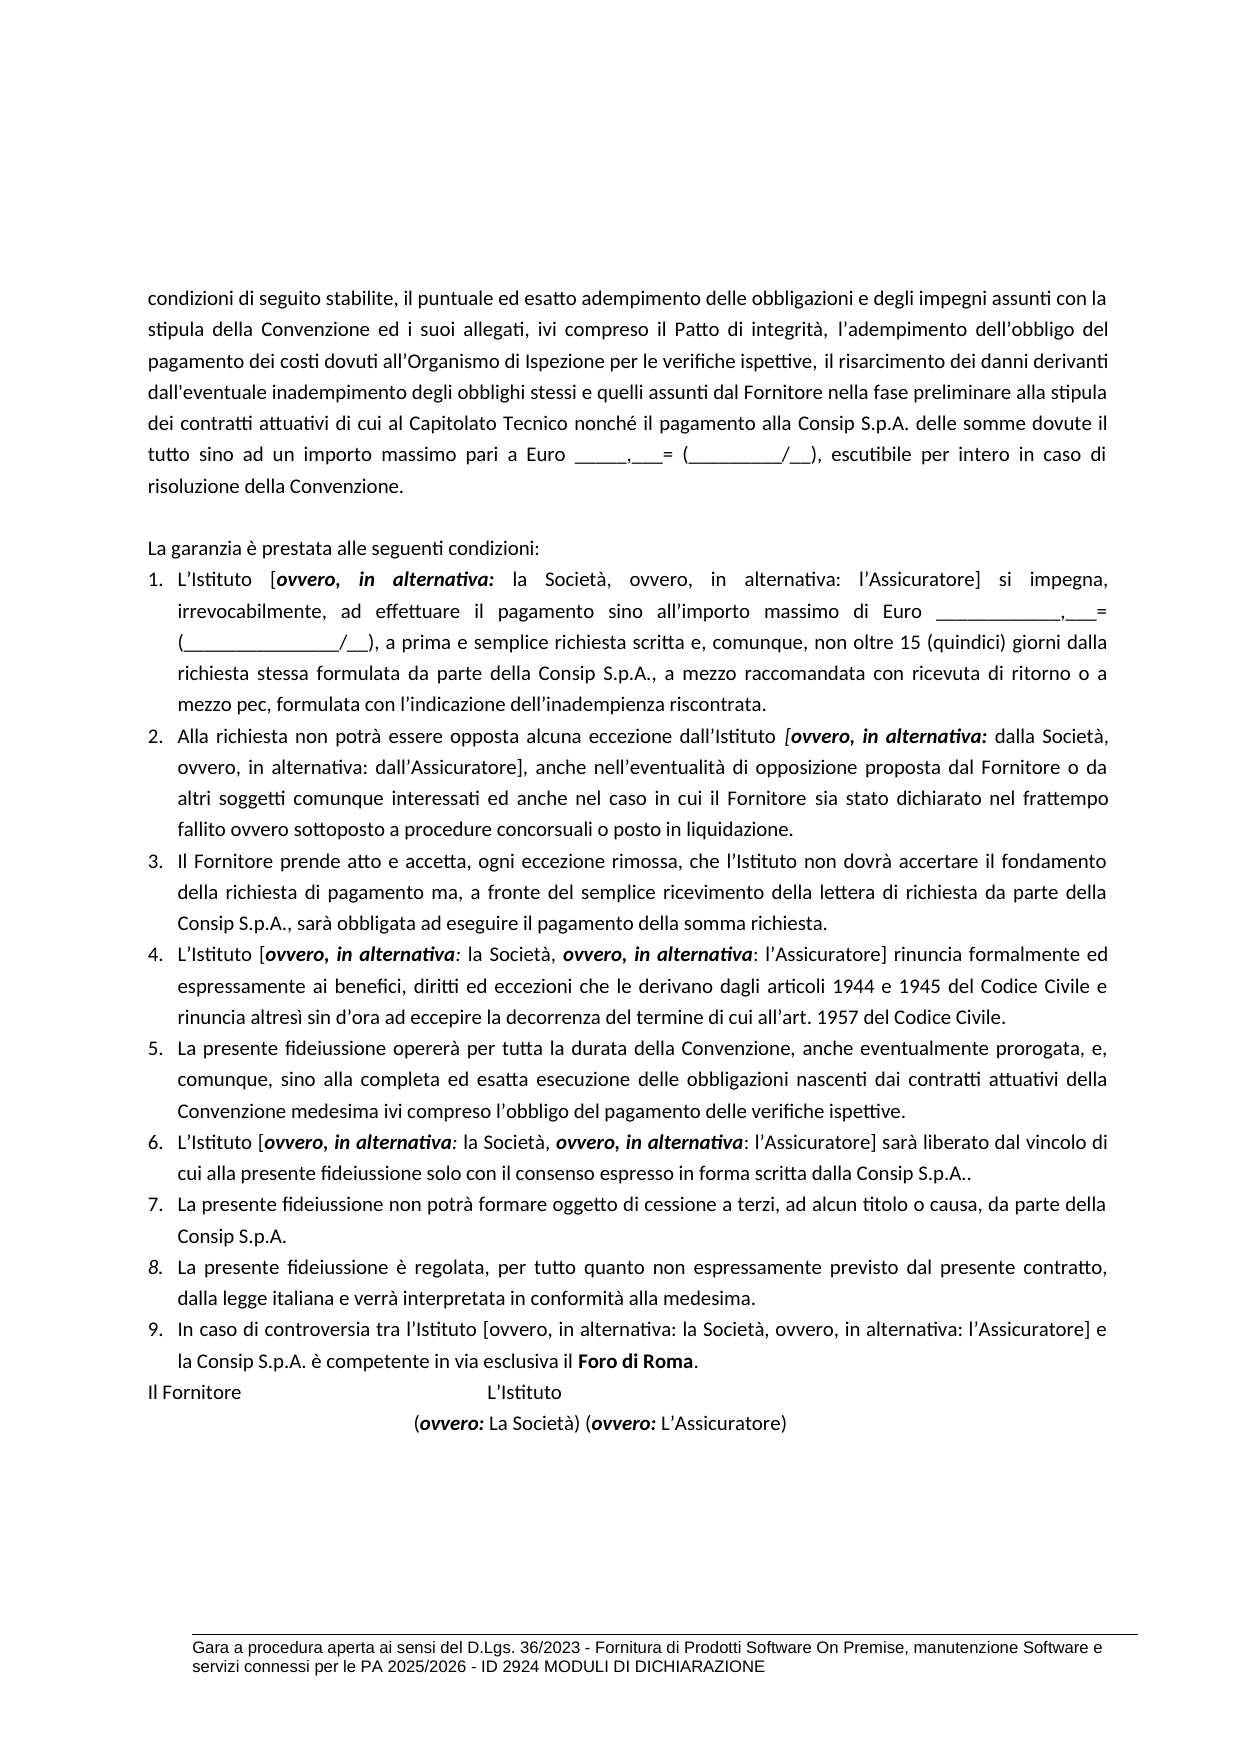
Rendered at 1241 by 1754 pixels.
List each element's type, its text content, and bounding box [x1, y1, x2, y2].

list L’Istituto [ovvero, in alternativa: , ovvero, in alternativa: l’Assicuratore] sarà liberato dal vincolo di cui alla presente fideiussione solo con il consenso espresso in forma scritta dalla Consip S.p.A.. [148, 1124, 1109, 1187]
list La presente fideiussione è regolata, per tutto quanto non espressamente previsto dal presente contratto, dalla legge italiana e verrà interpretata in conformità alla medesima. [148, 1249, 1109, 1312]
list Il Fornitore prende atto e accetta, ogni eccezione rimossa, che l’Istituto non dovrà accertare il fondamento della richiesta di pagamento ma, a fronte del semplice ricevimento della lettera di richiesta da parte della Consip S.p.A., sarà obbligata ad eseguire il pagamento della somma richiesta. [148, 843, 1109, 937]
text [148, 281, 1109, 499]
list La presente fideiussione opererà per tutta la durata della Convenzione, anche eventualmente prorogata, e, comunque, sino alla completa ed esatta esecuzione delle obbligazioni nascenti dai contratti attuativi della Convenzione medesima ivi compreso l’obbligo del pagamento delle verifiche ispettive. [148, 1031, 1109, 1124]
text La garanzia è prestata alle seguenti condizioni: [148, 531, 1109, 562]
list L’Istituto [ovvero, in alternativa: , ovvero, in alternativa: l’Assicuratore] rinuncia formalmente ed espressamente ai benefici, diritti ed eccezioni che le derivano dagli articoli 1944 e 1945 del Codice Civile e rinuncia altresì sin d’ora ad eccepire la decorrenza del termine di cui all’art. 1957 del Codice Civile. [148, 937, 1109, 1031]
list La presente fideiussione non potrà formare oggetto di cessione a terzi, ad alcun titolo o causa, da parte della Consip S.p.A. [148, 1187, 1109, 1249]
list L’Istituto [ovvero, in alternativa: , ovvero, in alternativa: l’Assicuratore] si impegna, irrevocabilmente, ad effettuare il pagamento sino all’importo massimo di Euro ____________,___= (_______________/__), a prima e semplice richiesta scritta e, comunque, non oltre 15 (quindici) giorni dalla richiesta stessa formulata da parte della Consip S.p.A., a mezzo raccomandata con ricevuta di ritorno o a mezzo pec, formulata con l’indicazione dell’inadempienza riscontrata. [148, 562, 1109, 718]
text Il Fornitore L’Istituto [148, 1374, 1109, 1406]
text (ovvero: ) (ovvero: L’Assicuratore) [148, 1406, 1109, 1437]
list Alla richiesta non potrà essere opposta alcuna eccezione dall’Istituto [ovvero, in alternativa: dalla Società, ovvero, in alternativa: dall’Assicuratore], anche nell’eventualità di opposizione proposta dal Fornitore o da altri soggetti comunque interessati ed anche nel caso in cui il Fornitore sia stato dichiarato nel frattempo fallito ovvero sottoposto a procedure concorsuali o posto in liquidazione. [148, 718, 1109, 843]
list In caso di controversia tra l’Istituto [ovvero, in alternativa: la Società, ovvero, in alternativa: l’Assicuratore] e la Consip S.p.A. è competente in via esclusiva il Foro di Roma. [148, 1312, 1109, 1374]
